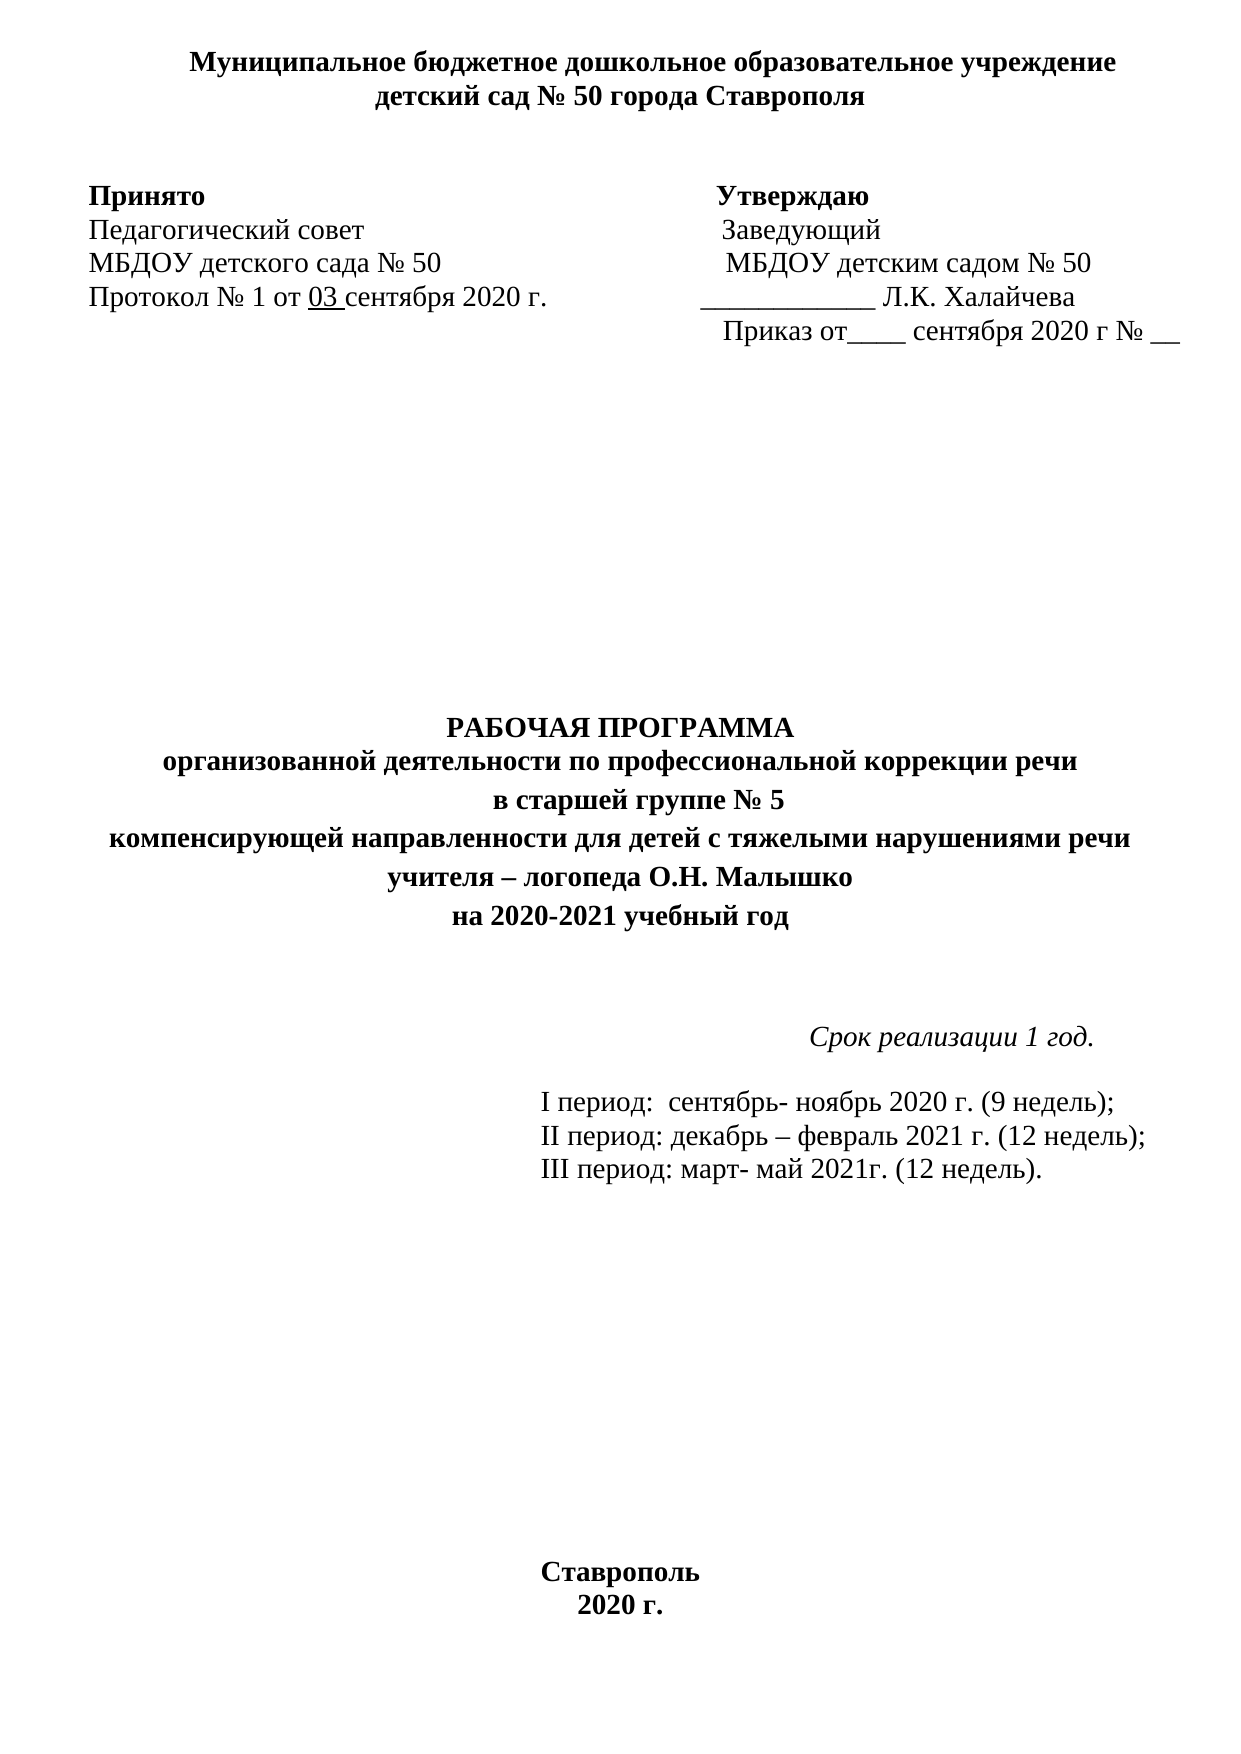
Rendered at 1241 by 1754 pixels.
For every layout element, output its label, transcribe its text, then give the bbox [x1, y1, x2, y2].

text Ставрополь [59, 1554, 1181, 1587]
text детский сад № 50 города Ставрополя [59, 78, 1181, 111]
list на 2020-2021 учебный год [59, 898, 1181, 931]
text Срок реализации 1 год. [59, 1019, 1181, 1053]
text МБДОУ детского сада № 50 МБДОУ детским садом № 50 [59, 246, 1119, 279]
text II период: декабрь – февраль 2021 г. (12 недель); [59, 1118, 1181, 1151]
list организованной деятельности по профессиональной коррекции речи [59, 743, 1181, 777]
text III период: март- май 2021г. (12 недель). [59, 1151, 1181, 1185]
text I период: сентябрь- ноябрь 2020 г. (9 недель); [59, 1084, 1181, 1118]
text Принято Утверждаю [59, 178, 1119, 212]
text РАБОЧАЯ ПРОГРАММА [59, 710, 1181, 743]
list компенсирующей направленности для детей с тяжелыми нарушениями речи учителя – логопеда О.Н. Малышко [59, 821, 1181, 893]
text Педагогический совет Заведующий [59, 212, 1119, 246]
text Муниципальное бюджетное дошкольное образовательное учреждение [59, 44, 1181, 78]
text 2020 г. [59, 1587, 1181, 1621]
text Протокол № 1 от 03 сентября 2020 г. ____________ Л.К. Халайчева [59, 279, 1119, 313]
list в старшей группе № 5 [59, 782, 1211, 816]
text Приказ от____ сентября 2020 г № __ [59, 313, 1240, 346]
